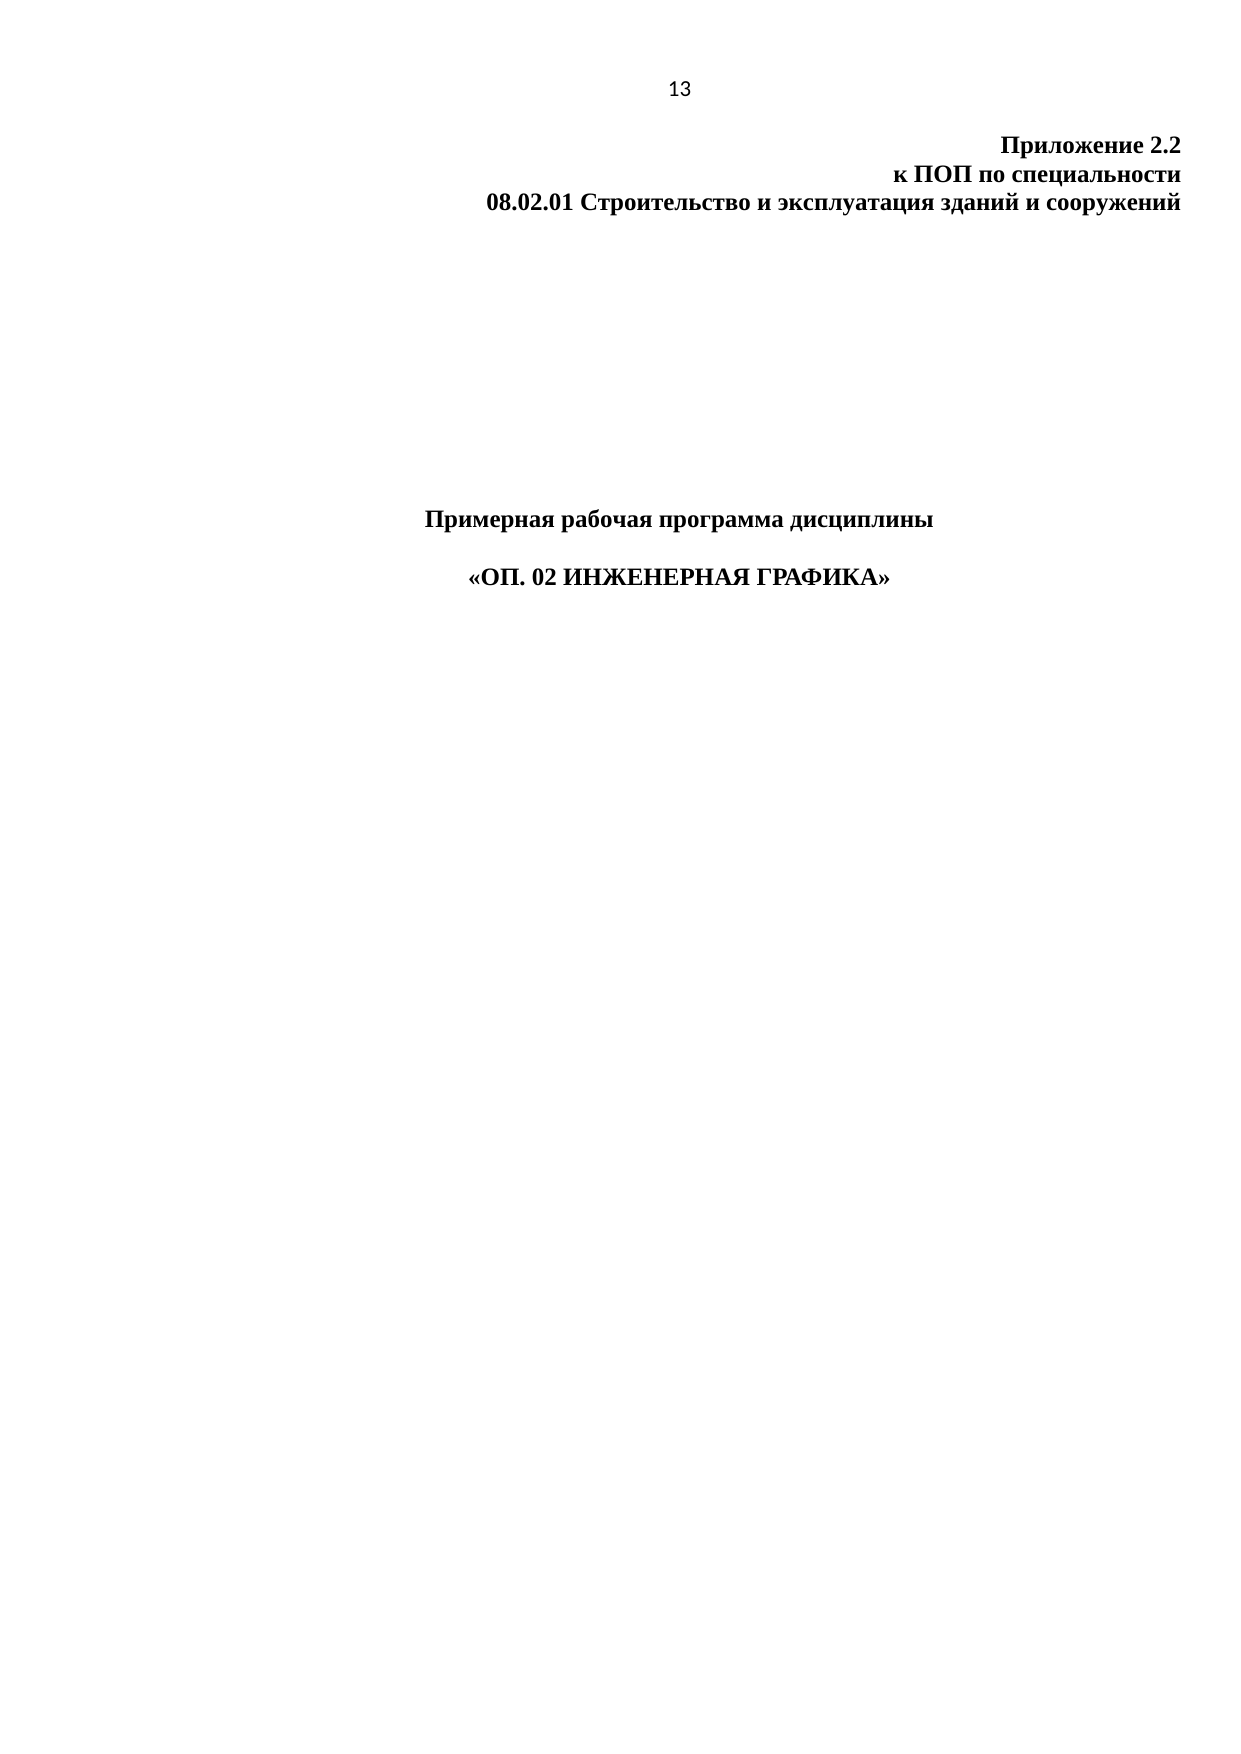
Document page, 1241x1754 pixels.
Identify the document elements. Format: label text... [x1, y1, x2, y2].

text Приложение 2.2 [177, 130, 1181, 159]
subtitle «ОП. 02 ИНЖЕНЕРНАЯ ГРАФИКА» [177, 562, 1181, 590]
text к ПОП по специальности [177, 159, 1181, 187]
text Примерная рабочая программа дисциплины [177, 504, 1181, 532]
text 08.02.01 Строительство и эксплуатация зданий и сооружений [177, 187, 1181, 216]
